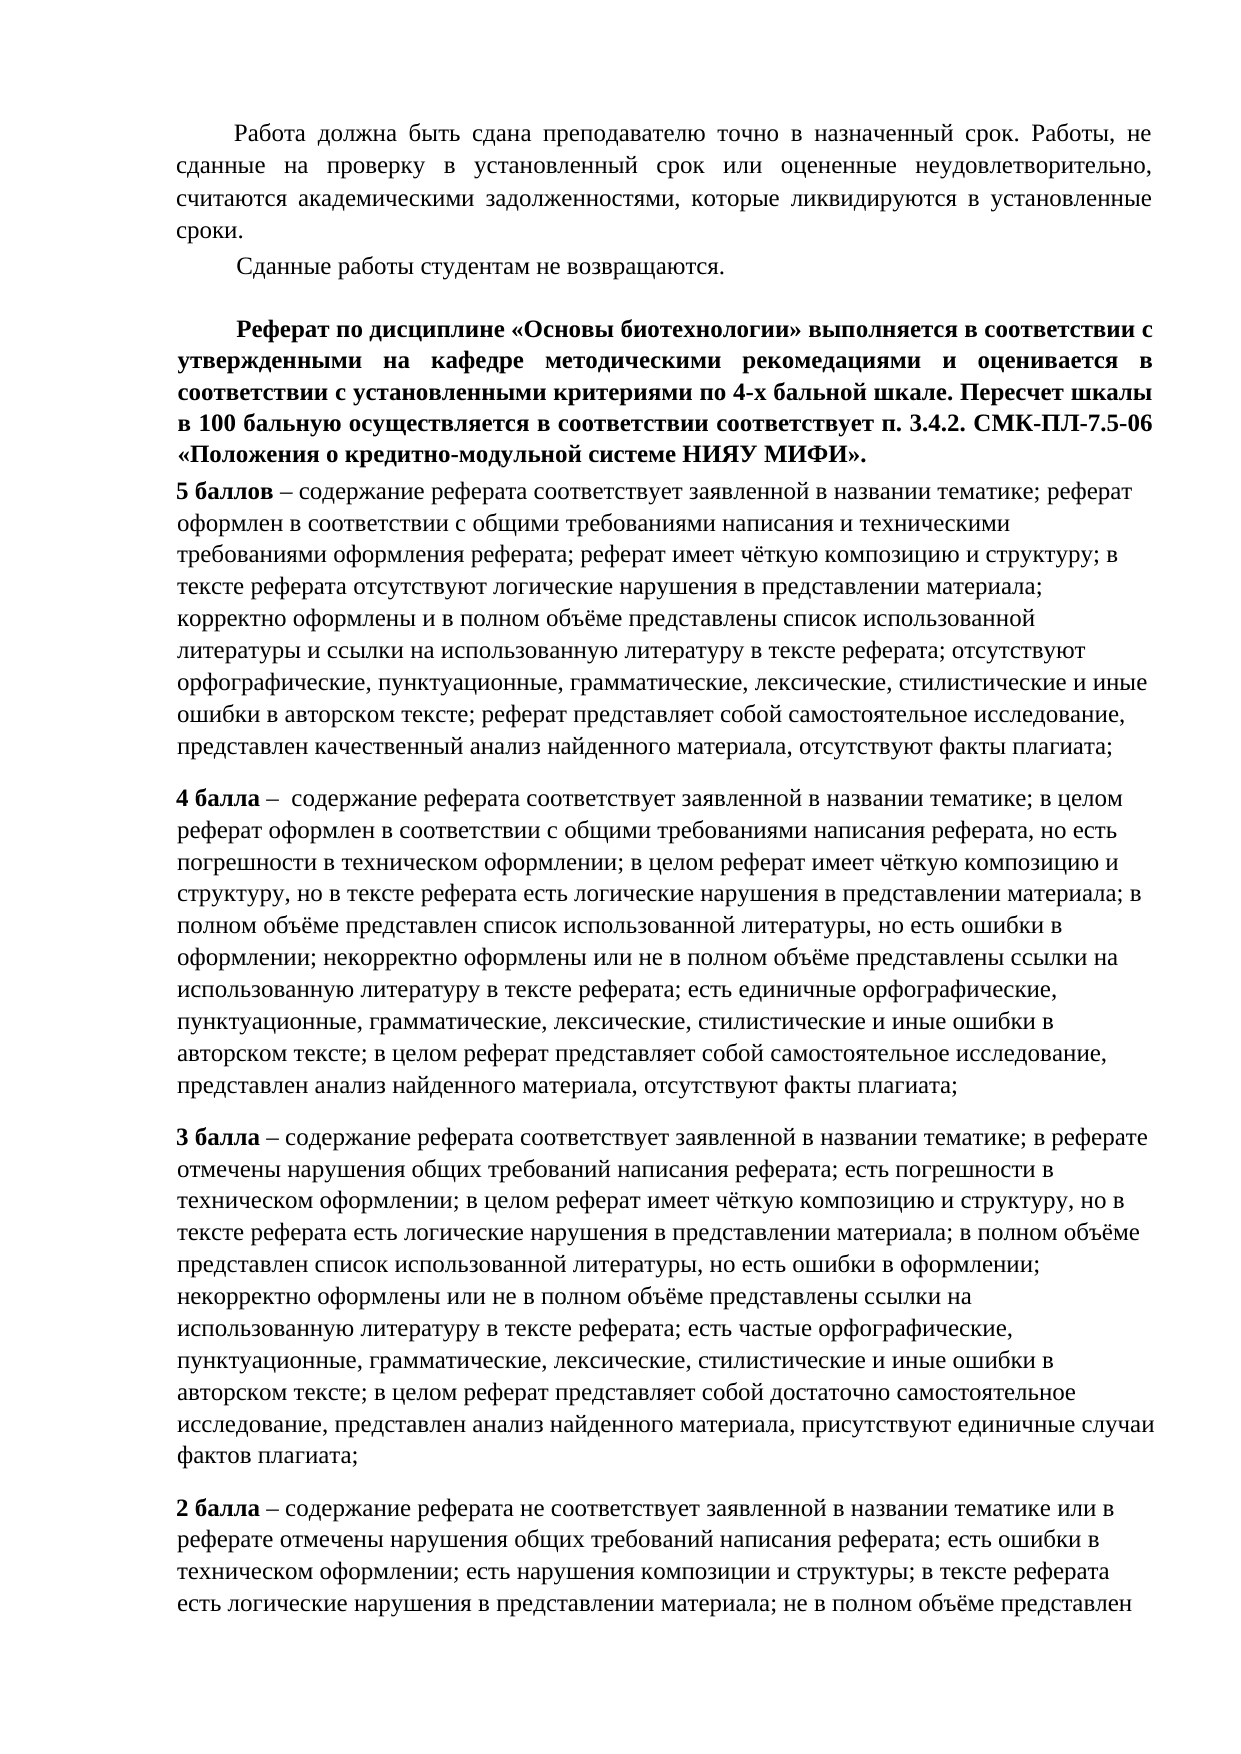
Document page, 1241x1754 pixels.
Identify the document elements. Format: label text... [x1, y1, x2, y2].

text 3 балла – содержание реферата соответствует заявленной в названии тематике; в реферате отмечены нарушения общих требований написания реферата; есть погрешности в техническом оформлении; в целом реферат имеет чёткую композицию и структуру, но в тексте реферата есть логические нарушения в представлении материала; в полном объёме представлен список использованной литературы, но есть ошибки в оформлении; некорректно оформлены или не в полном объёме представлены ссылки на использованную литературу в тексте реферата; есть частые орфографические, пунктуационные, грамматические, лексические, стилистические и иные ошибки в авторском тексте; в целом реферат представляет собой достаточно самостоятельное исследование, представлен анализ найденного материала, присутствуют единичные случаи фактов плагиата; [176, 1122, 1155, 1469]
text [176, 1493, 1155, 1617]
text 5 баллов – содержание реферата соответствует заявленной в названии тематике; реферат оформлен в соответствии с общими требованиями написания и техническими требованиями оформления реферата; реферат имеет чёткую композицию и структуру; в тексте реферата отсутствуют логические нарушения в представлении материала; корректно оформлены и в полном объёме представлены список использованной литературы и ссылки на использованную литературу в тексте реферата; отсутствуют орфографические, пунктуационные, грамматические, лексические, стилистические и иные ошибки в авторском тексте; реферат представляет собой самостоятельное исследование, представлен качественный анализ найденного материала, отсутствуют факты плагиата; [176, 476, 1155, 759]
text Работа должна быть сдана преподавателю точно в назначенный срок. Работы, не сданные на проверку в установленный срок или оцененные неудовлетворительно, считаются академическими задолженностями, которые ликвидируются в установленные сроки. [176, 118, 1153, 244]
text Реферат по дисциплине «Основы биотехнологии» выполняется в соответствии с утвержденными на кафедре методическими рекомедациями и оценивается в соответствии с установленными критериями по 4-х бальной шкале. Пересчет шкалы в 100 бальную осуществляется в соответствии соответствует п. 3.4.2. СМК-ПЛ-7.5-06 «Положения о кредитно-модульной системе НИЯУ МИФИ». [177, 314, 1153, 467]
text 4 балла – содержание реферата соответствует заявленной в названии тематике; в целом реферат оформлен в соответствии с общими требованиями написания реферата, но есть погрешности в техническом оформлении; в целом реферат имеет чёткую композицию и структуру, но в тексте реферата есть логические нарушения в представлении материала; в полном объёме представлен список использованной литературы, но есть ошибки в оформлении; некорректно оформлены или не в полном объёме представлены ссылки на использованную литературу в тексте реферата; есть единичные орфографические, пунктуационные, грамматические, лексические, стилистические и иные ошибки в авторском тексте; в целом реферат представляет собой самостоятельное исследование, представлен анализ найденного материала, отсутствуют факты плагиата; [176, 783, 1155, 1098]
text Сданные работы студентам не возвращаются. [236, 251, 1153, 279]
